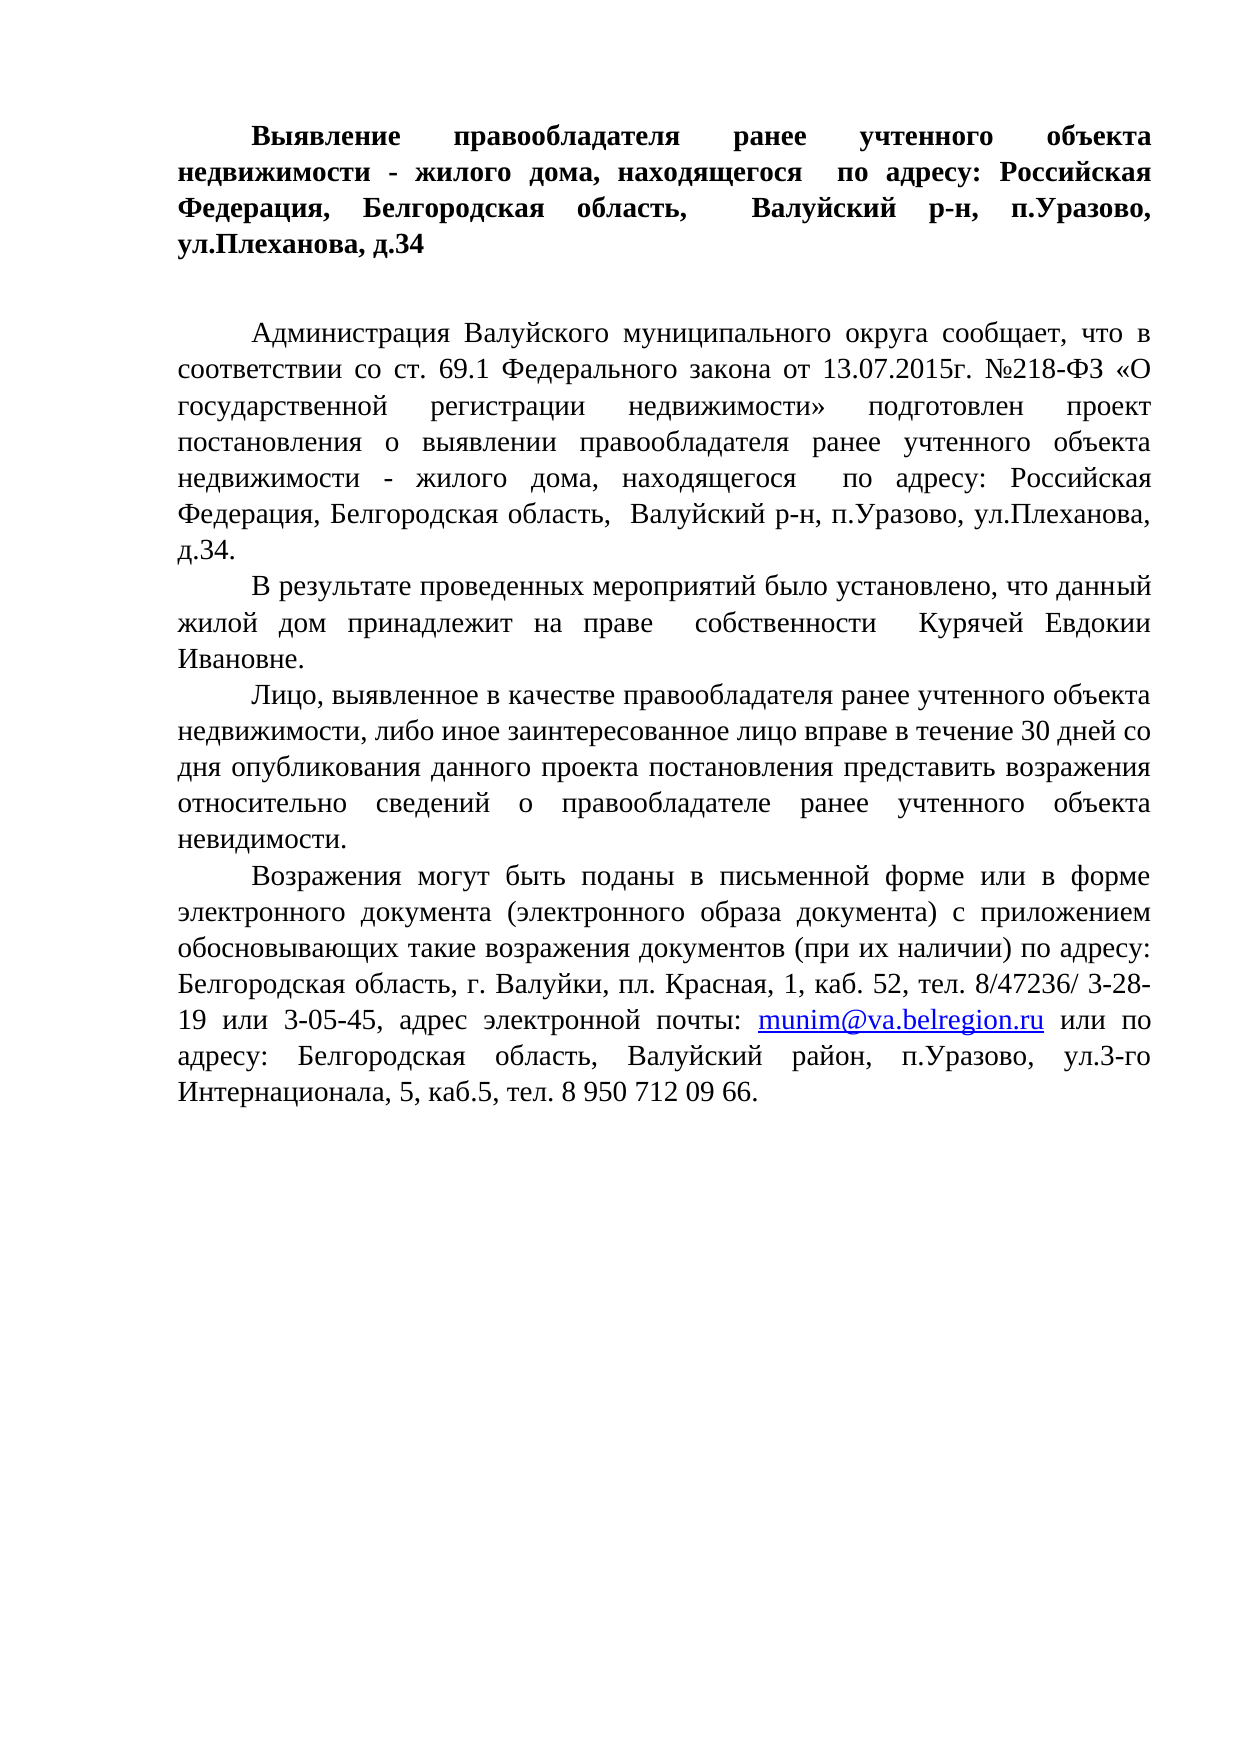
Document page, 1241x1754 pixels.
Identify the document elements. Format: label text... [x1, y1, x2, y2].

text Выявление правообладателя ранее учтенного объекта недвижимости - жилого дома, находящегося по адресу: Российская Федерация, Белгородская область, Валуйский р-н, п.Уразово, ул.Плеханова, д.34 [177, 118, 1152, 260]
text Лицо, выявленное в качестве правообладателя ранее учтенного объекта недвижимости, либо иное заинтересованное лицо вправе в течение 30 дней со дня опубликования данного проекта постановления представить возражения относительно сведений о правообладателе ранее учтенного объекта невидимости. [177, 677, 1152, 855]
text Возражения могут быть поданы в письменной форме или в форме электронного документа (электронного образа документа) с приложением обосновывающих такие возражения документов (при их наличии) по адресу: Белгородская область, г. Валуйки, пл. Красная, 1, каб. 52, тел. 8/47236/ 3-28-19 или 3-05-45, адрес электронной почты: munim@va.belregion.ru или по адресу: Белгородская область, Валуйский район, п.Уразово, ул.3-го Интернационала, 5, каб.5, тел. 8 950 712 09 66. [177, 858, 1152, 1108]
text Администрация Валуйского муниципального округа сообщает, что в соответствии со ст. 69.1 Федерального закона от 13.07.2015г. №218-ФЗ «О государственной регистрации недвижимости» подготовлен проект постановления о выявлении правообладателя ранее учтенного объекта недвижимости - жилого дома, находящегося по адресу: Российская Федерация, Белгородская область, Валуйский р-н, п.Уразово, ул.Плеханова, д.34. [177, 316, 1152, 566]
text В результате проведенных мероприятий было установлено, что данный жилой дом принадлежит на праве собственности Курячей Евдокии Ивановне. [177, 568, 1152, 674]
